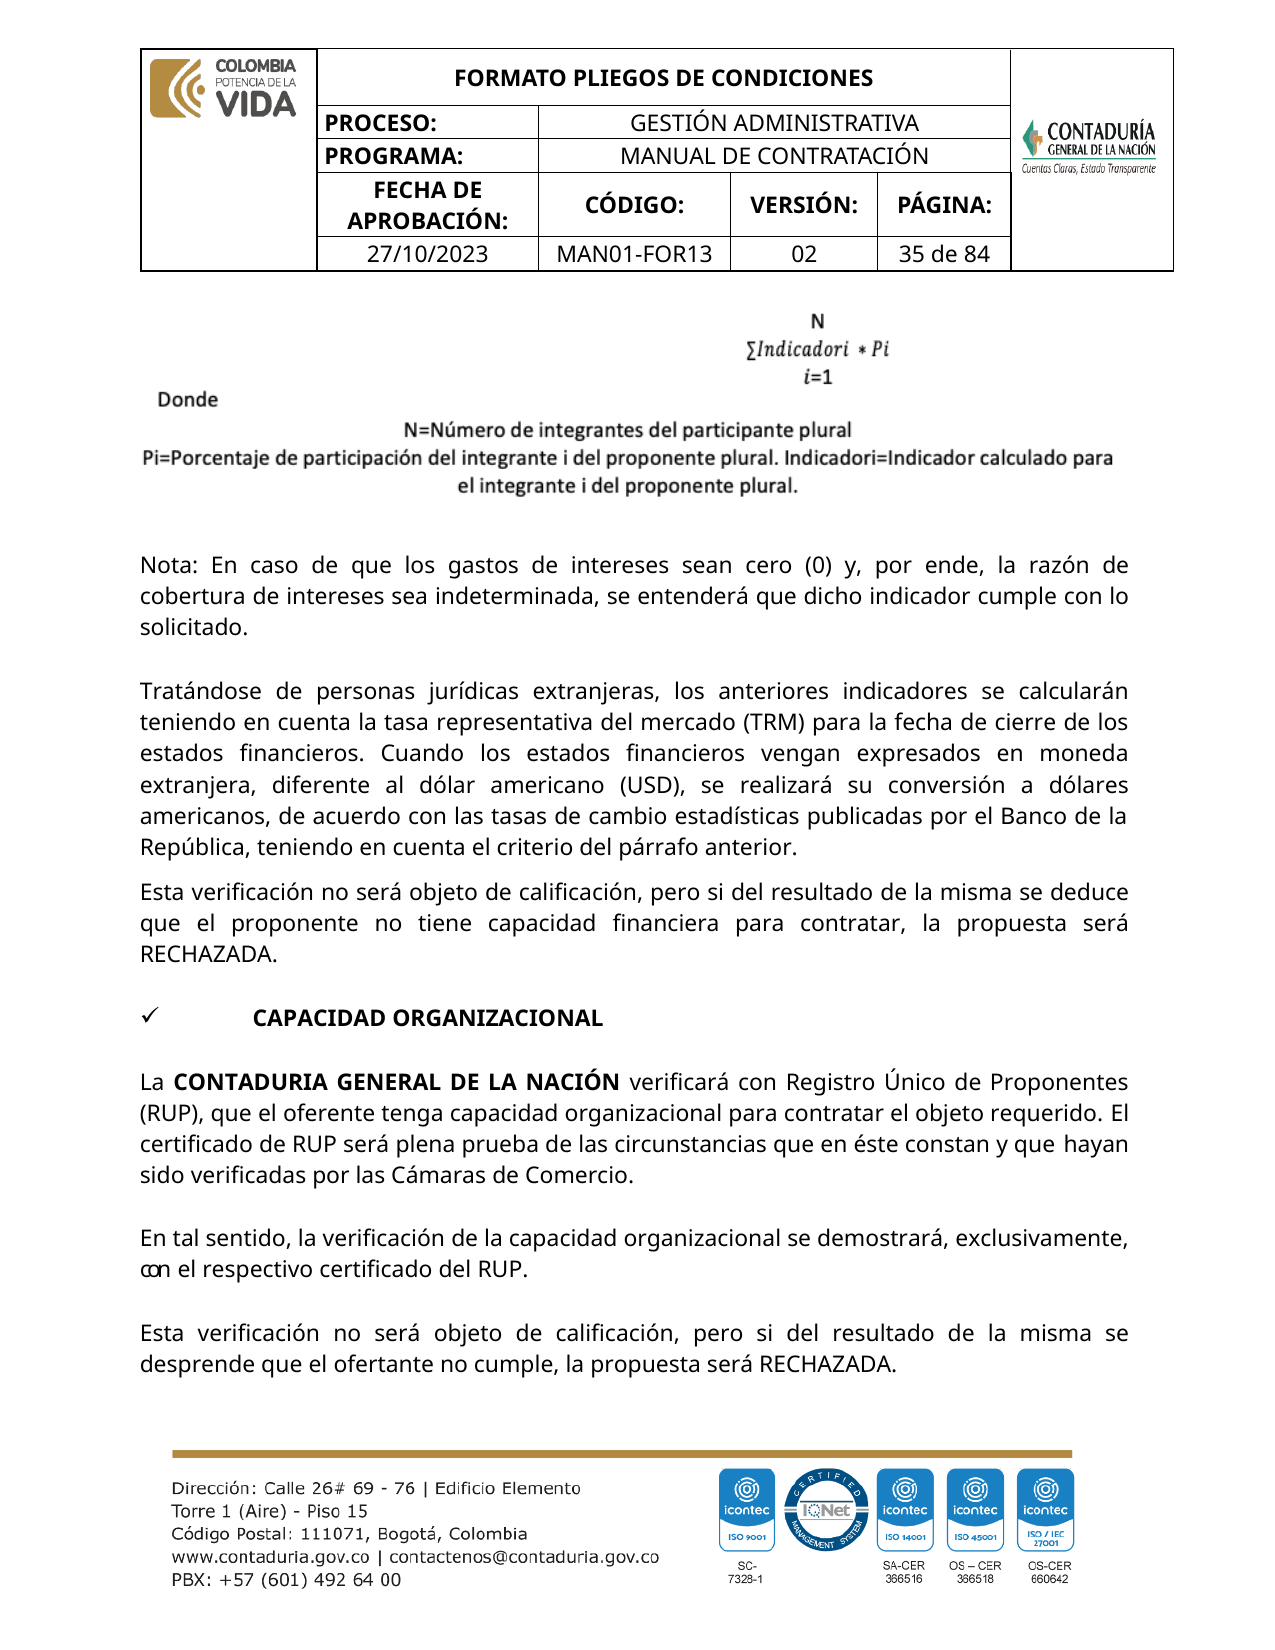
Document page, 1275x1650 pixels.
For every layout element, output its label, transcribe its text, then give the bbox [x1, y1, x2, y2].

text La CONTADURIA GENERAL DE LA NACIÓN verificará con Registro Único de Proponentes (RUP), que el oferente tenga capacidad organizacional para contratar el objeto requerido. El certificado de RUP será plena prueba de las circunstancias que en éste constan y que hayan sido verificadas por las Cámaras de Comercio. [139, 1066, 1129, 1191]
text En tal sentido, la verificación de la capacidad organizacional se demostrará, exclusivamente, con el respectivo certificado del RUP. [139, 1222, 1129, 1284]
picture [1012, 108, 1167, 186]
picture [148, 50, 307, 123]
picture [0, 1418, 1275, 1638]
text Esta verificación no será objeto de calificación, pero si del resultado de la misma se deduce que el proponente no tiene capacidad financiera para contratar, la propuesta será RECHAZADA. [139, 876, 1129, 969]
subtitle CAPACIDAD ORGANIZACIONAL [139, 1002, 1129, 1033]
picture [139, 302, 1136, 518]
text Esta verificación no será objeto de calificación, pero si del resultado de la misma se desprende que el ofertante no cumple, la propuesta será RECHAZADA. [139, 1317, 1129, 1379]
text Tratándose de personas jurídicas extranjeras, los anteriores indicadores se calcularán teniendo en cuenta la tasa representativa del mercado (TRM) para la fecha de cierre de los estados financieros. Cuando los estados financieros vengan expresados en moneda extranjera, diferente al dólar americano (USD), se realizará su conversión a dólares americanos, de acuerdo con las tasas de cambio estadísticas publicadas por el Banco de la República, teniendo en cuenta el criterio del párrafo anterior. [139, 675, 1129, 862]
text Nota: En caso de que los gastos de intereses sean cero (0) y, por ende, la razón de cobertura de intereses sea indeterminada, se entenderá que dicho indicador cumple con lo solicitado. [139, 549, 1129, 642]
